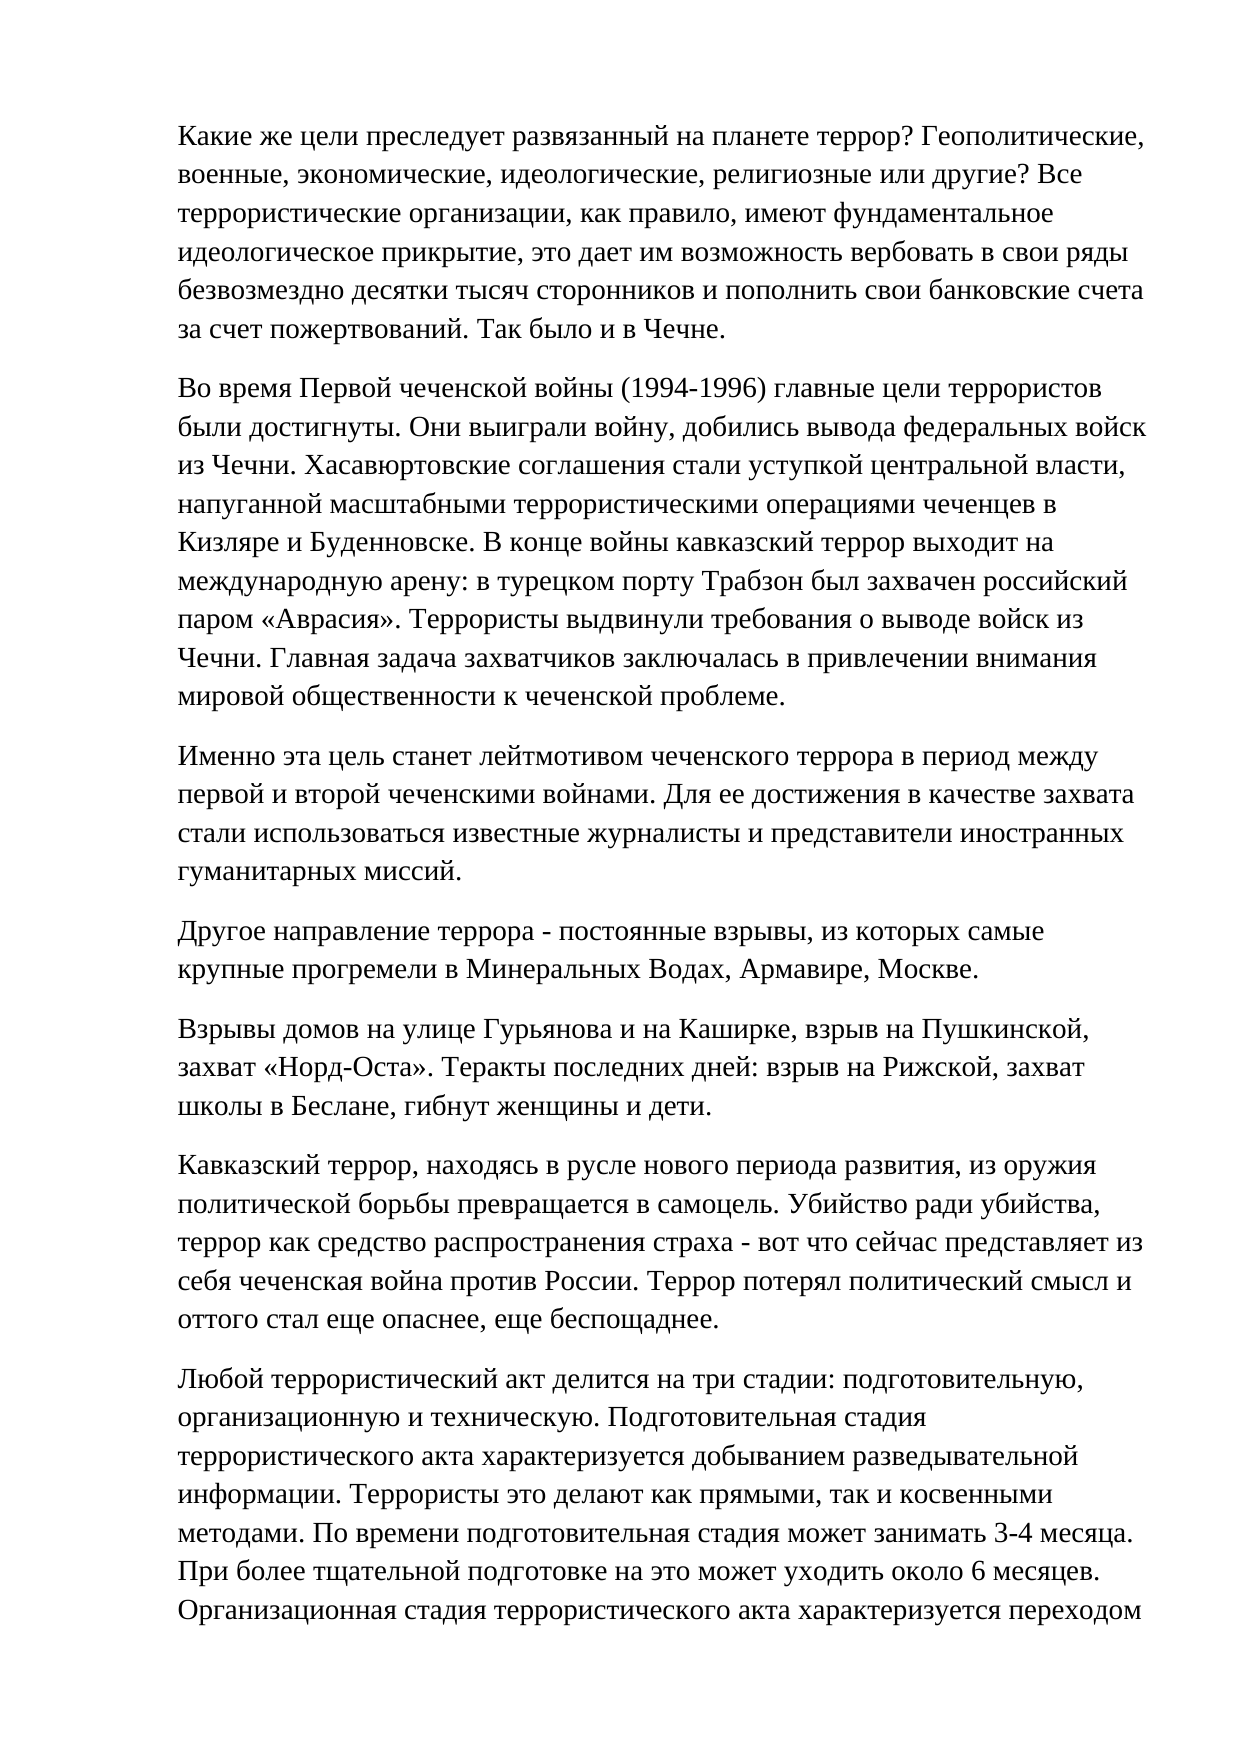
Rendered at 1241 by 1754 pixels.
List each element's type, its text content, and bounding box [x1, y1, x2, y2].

text Другое направление террора - постоянные взрывы, из которых самые крупные прогремели в Минеральных Водах, Армавире, Москве. [177, 913, 1152, 985]
text Взрывы домов на улице Гурьянова и на Каширке, взрыв на Пушкинской, захват «Норд-Оста». Теракты последних дней: взрыв на Рижской, захват школы в Беслане, гибнут женщины и дети. [177, 1011, 1152, 1121]
text Кавказский террор, находясь в русле нового периода развития, из оружия политической борьбы превращается в самоцель. Убийство ради убийства, террор как средство распространения страха - вот что сейчас представляет из себя чеченская война против России. Террор потерял политический смысл и оттого стал еще опаснее, еще беспощаднее. [177, 1147, 1152, 1335]
text Какие же цели преследует развязанный на планете террор? Геополитические, военные, экономические, идеологические, религиозные или другие? Все террористические организации, как правило, имеют фундаментальное идеологическое прикрытие, это дает им возможность вербовать в свои ряды безвозмездно десятки тысяч сторонников и пополнить свои банковские счета за счет пожертвований. Так было и в Чечне. [177, 118, 1152, 344]
text Во время Первой чеченской войны (1994-1996) главные цели террористов были достигнуты. Они выиграли войну, добились вывода федеральных войск из Чечни. Хасавюртовские соглашения стали уступкой центральной власти, напуганной масштабными террористическими операциями чеченцев в Кизляре и Буденновске. В конце войны кавказский террор выходит на международную арену: в турецком порту Трабзон был захвачен российский паром «Аврасия». Террористы выдвинули требования о выводе войск из Чечни. Главная задача захватчиков заключалась в привлечении внимания мировой общественности к чеченской проблеме. [177, 370, 1152, 712]
text Именно эта цель станет лейтмотивом чеченского террора в период между первой и второй чеченскими войнами. Для ее достижения в качестве захвата стали использоваться известные журналисты и представители иностранных гуманитарных миссий. [177, 738, 1152, 887]
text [177, 1361, 1152, 1626]
